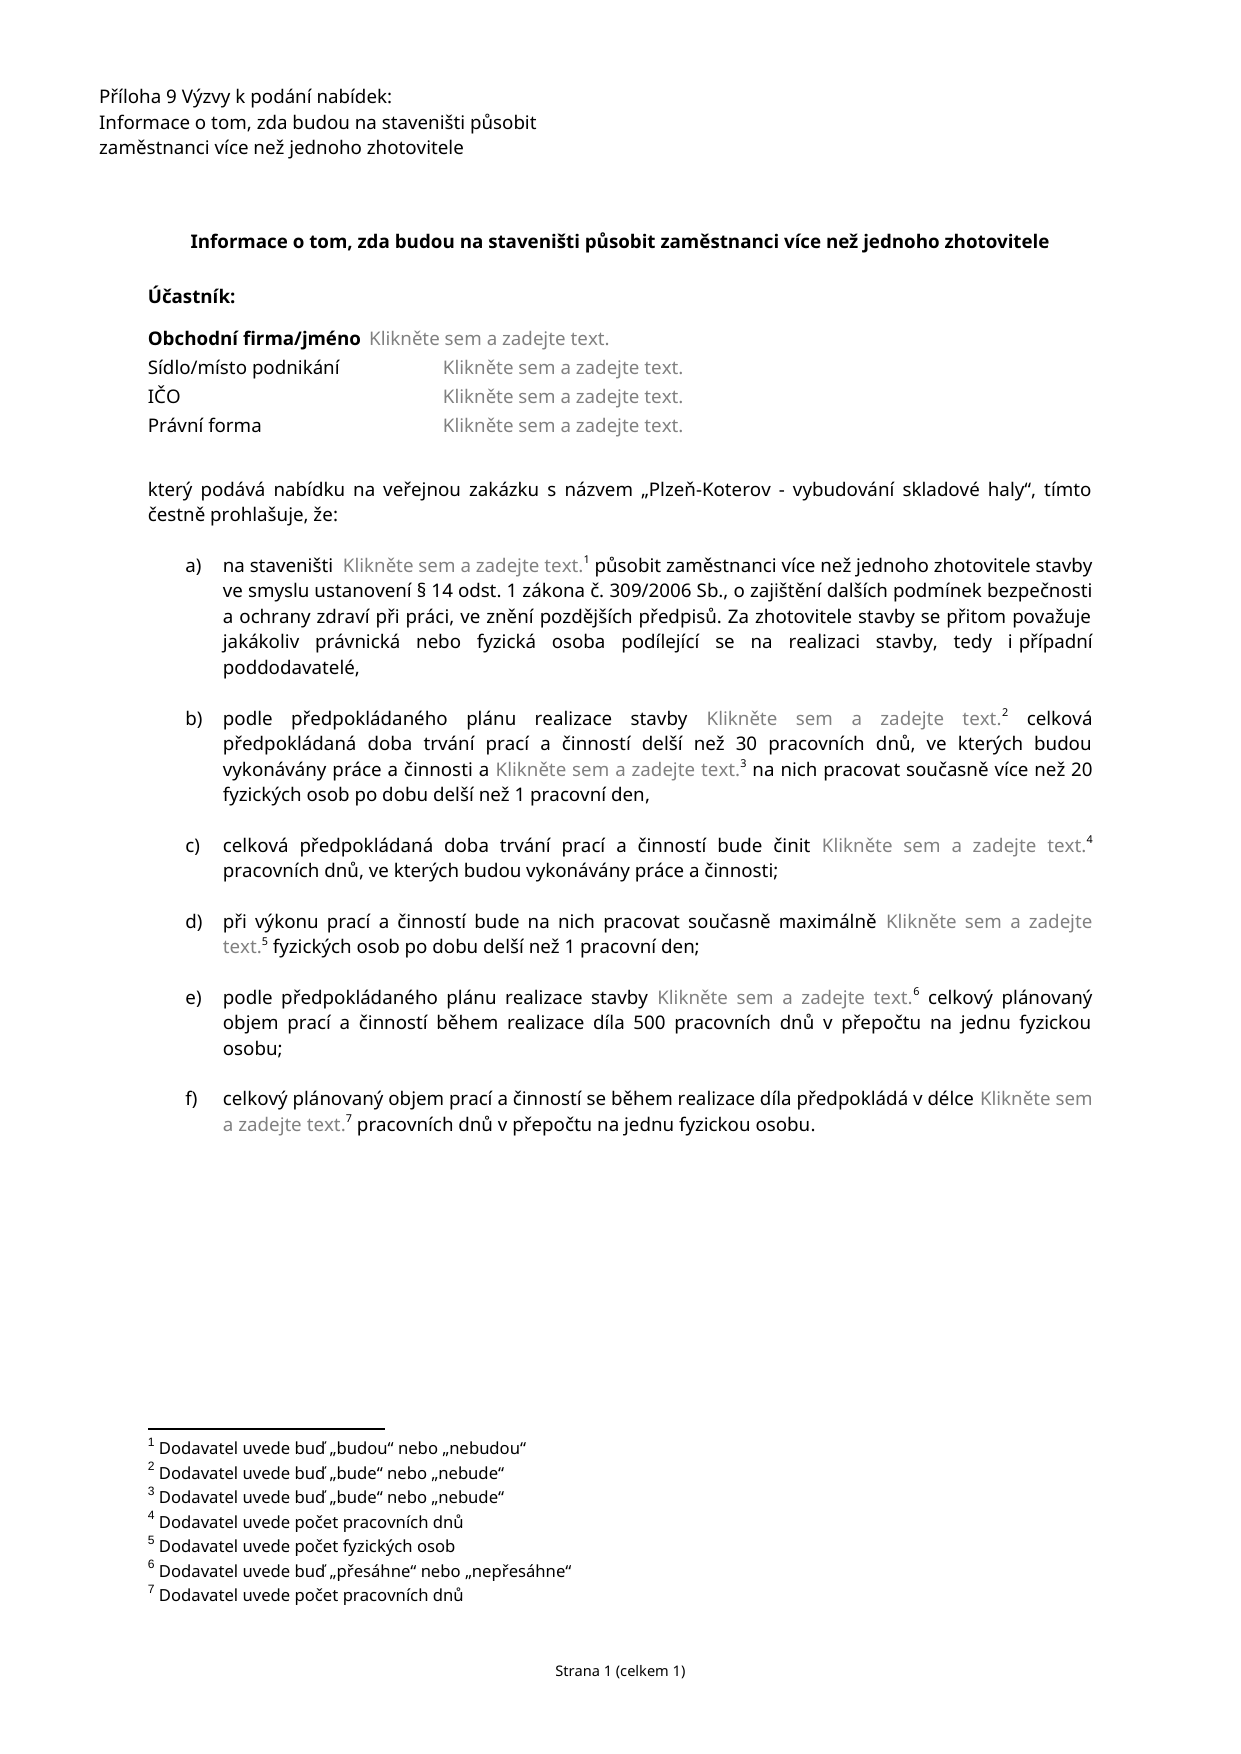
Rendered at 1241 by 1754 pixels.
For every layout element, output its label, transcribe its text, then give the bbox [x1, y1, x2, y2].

text Sídlo/místo podnikání [148, 351, 1093, 380]
text IČO [148, 380, 1093, 409]
text který podává nabídku na veřejnou zakázku s názvem „Plzeň-Koterov - vybudování skladové haly“, tímto čestně prohlašuje, že: [148, 476, 1093, 527]
text Účastník: [148, 279, 1093, 310]
list celková předpokládaná doba trvání prací a činností bude činit pracovních dnů, ve kterých budou vykonávány práce a činnosti; [185, 832, 1093, 883]
title Informace o tom, zda budou na staveništi působit zaměstnanci více než jednoho zhotovitele [148, 228, 1093, 254]
text Obchodní firma/jméno [148, 322, 1093, 351]
list při výkonu prací a činností bude na nich pracovat současně maximálně fyzických osob po dobu delší než 1 pracovní den; [185, 908, 1093, 959]
list podle předpokládaného plánu realizace stavby celková předpokládaná doba trvání prací a činností delší než 30 pracovních dnů, ve kterých budou vykonávány práce a činnosti a na nich pracovat současně více než 20 fyzických osob po dobu delší než 1 pracovní den, [185, 705, 1093, 807]
text Právní forma [148, 409, 1093, 438]
list celkový plánovaný objem prací a činností se během realizace díla předpokládá v délce pracovních dnů v přepočtu na jednu fyzickou osobu. [185, 1086, 1093, 1137]
list na staveništi působit zaměstnanci více než jednoho zhotovitele stavby ve smyslu ustanovení § 14 odst. 1 zákona č. 309/2006 Sb., o zajištění dalších podmínek bezpečnosti a ochrany zdraví při práci, ve znění pozdějších předpisů. Za zhotovitele stavby se přitom považuje jakákoliv právnická nebo fyzická osoba podílející se na realizaci stavby, tedy i případní poddodavatelé, [185, 552, 1093, 680]
list podle předpokládaného plánu realizace stavby celkový plánovaný objem prací a činností během realizace díla 500 pracovních dnů v přepočtu na jednu fyzickou osobu; [185, 984, 1093, 1061]
